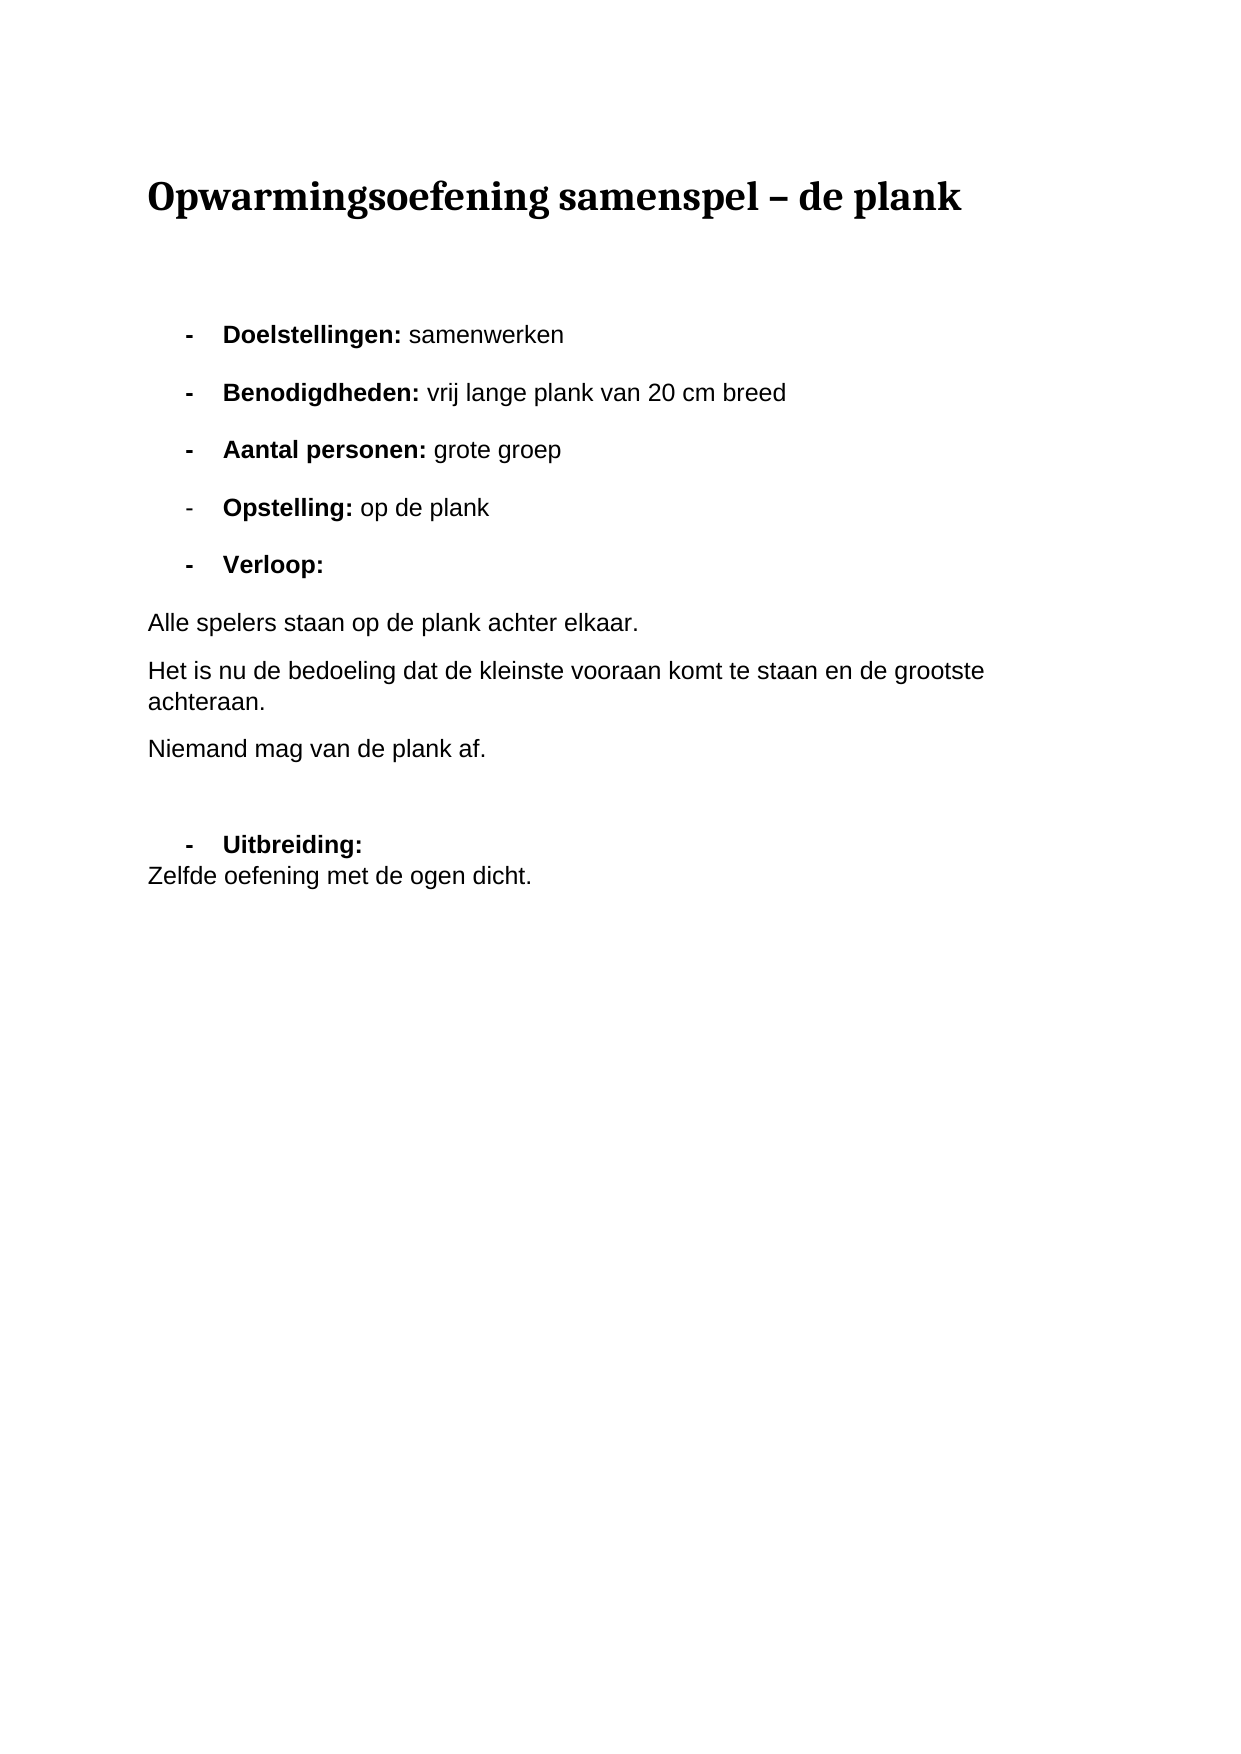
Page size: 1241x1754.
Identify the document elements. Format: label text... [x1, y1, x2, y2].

list Aantal personen: grote groep [185, 436, 1093, 464]
text Het is nu de bedoeling dat de kleinste vooraan komt te staan en de grootste achteraan. [148, 656, 1093, 716]
list Benodigdheden: vrij lange plank van 20 cm breed [185, 378, 1093, 407]
text Alle spelers staan op de plank achter elkaar. [148, 608, 1093, 637]
list Uitbreiding: [185, 830, 1093, 859]
text Niemand mag van de plank af. [148, 734, 1093, 763]
text Zelfde oefening met de ogen dicht. [148, 861, 1093, 890]
list Opstelling: op de plank [185, 493, 1093, 522]
list Verloop: [185, 551, 1093, 579]
list Doelstellingen: samenwerken [185, 321, 1093, 349]
list Opwarmingsoefening samenspel – de plank [148, 173, 1123, 221]
